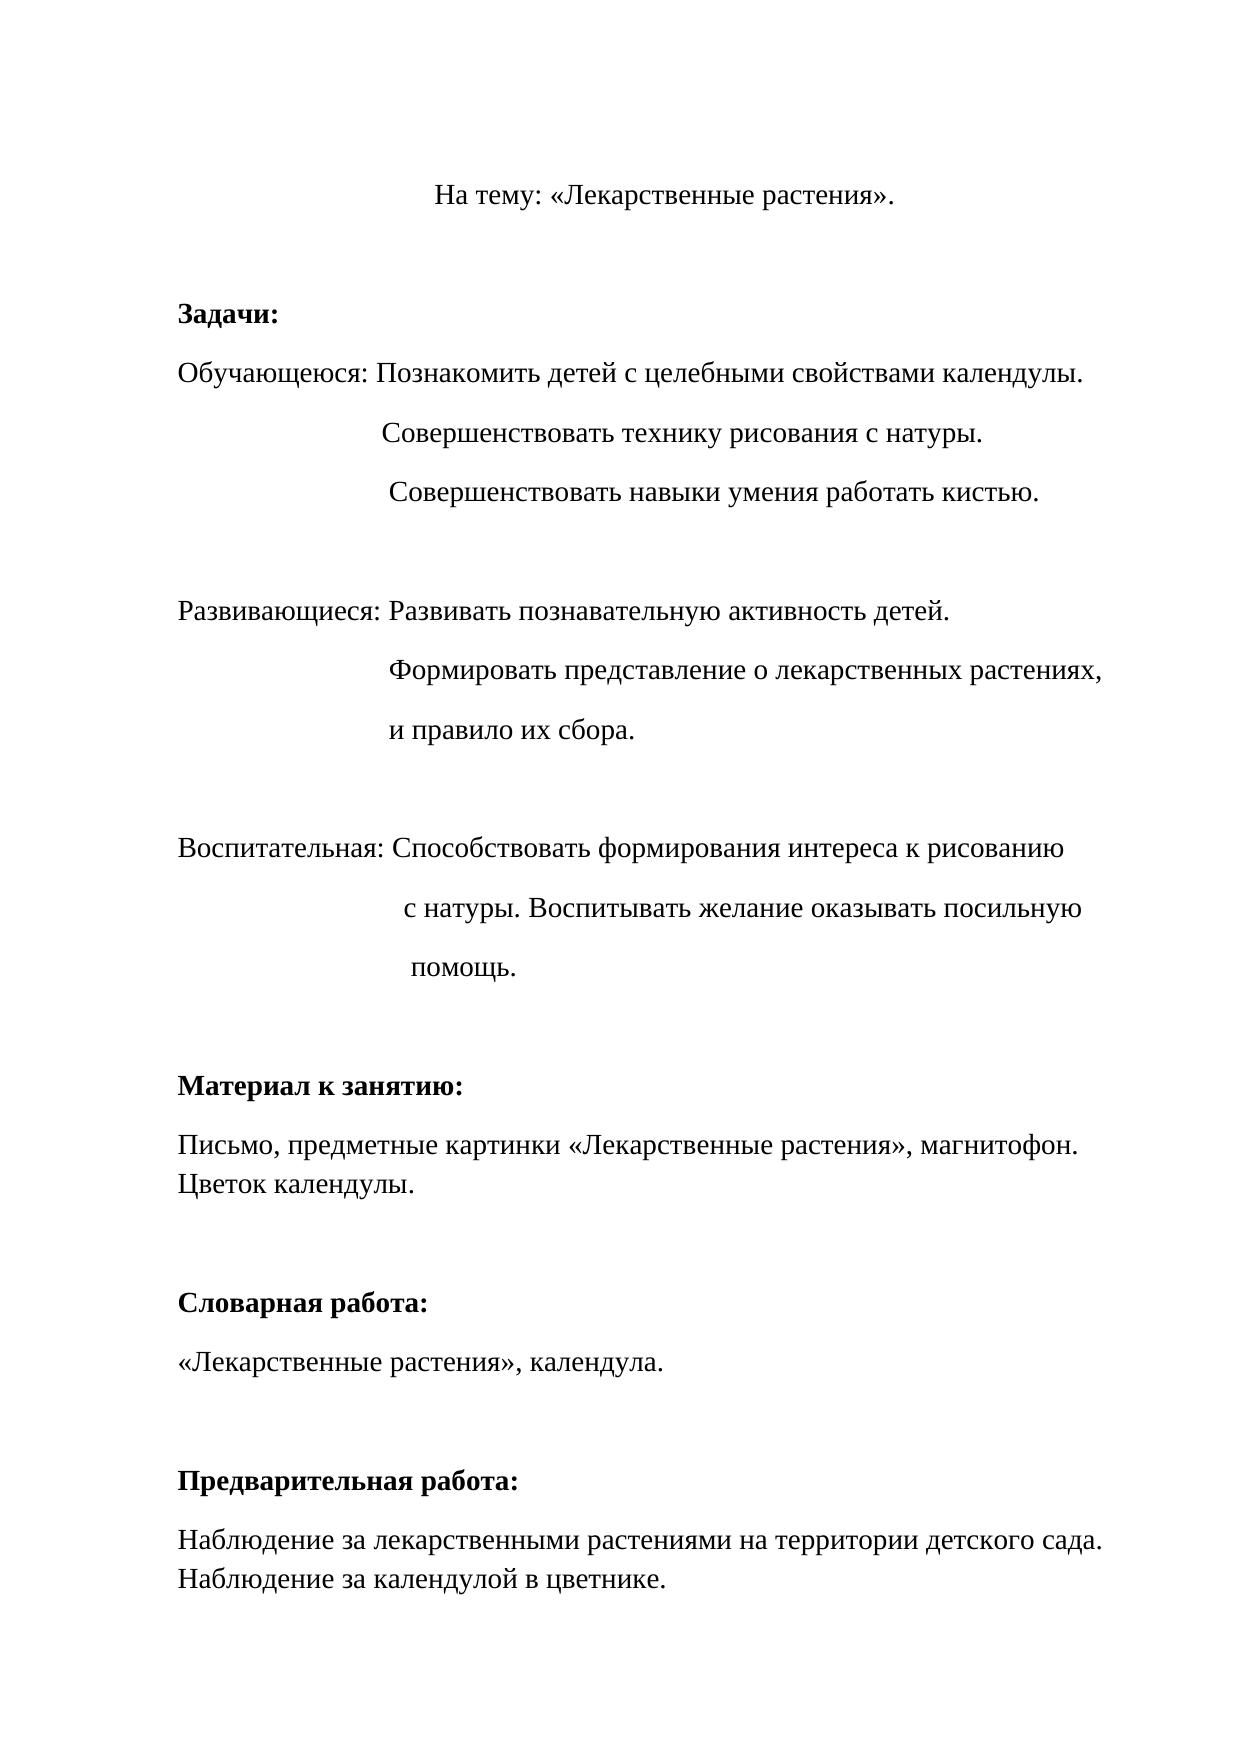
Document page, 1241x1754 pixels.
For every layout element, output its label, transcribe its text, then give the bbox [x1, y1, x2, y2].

text Письмо, предметные картинки «Лекарственные растения», магнитофон. Цветок календулы. [177, 1127, 1152, 1199]
text с натуры. Воспитывать желание оказывать посильную [177, 890, 1152, 923]
text Формировать представление о лекарственных растениях, [177, 652, 1152, 686]
text Развивающиеся: Развивать познавательную активность детей. [177, 593, 1152, 627]
text Наблюдение за лекарственными растениями на территории детского сада. Наблюдение за календулой в цветнике. [177, 1522, 1152, 1594]
text помощь. [177, 949, 1152, 983]
text Словарная работа: [177, 1285, 1152, 1318]
text Предварительная работа: [177, 1463, 1152, 1496]
text Материал к занятию: [177, 1068, 1152, 1102]
text Воспитательная: Способствовать формирования интереса к рисованию [177, 831, 1152, 864]
text и правило их сбора. [177, 712, 1152, 745]
text Обучающеюся: Познакомить детей с целебными свойствами календулы. [177, 356, 1152, 389]
text На тему: «Лекарственные растения». [177, 177, 1152, 211]
text Совершенствовать технику рисования с натуры. [177, 415, 1152, 448]
text Совершенствовать навыки умения работать кистью. [177, 474, 1152, 508]
text «Лекарственные растения», календула. [177, 1344, 1152, 1378]
text Задачи: [177, 296, 1152, 330]
